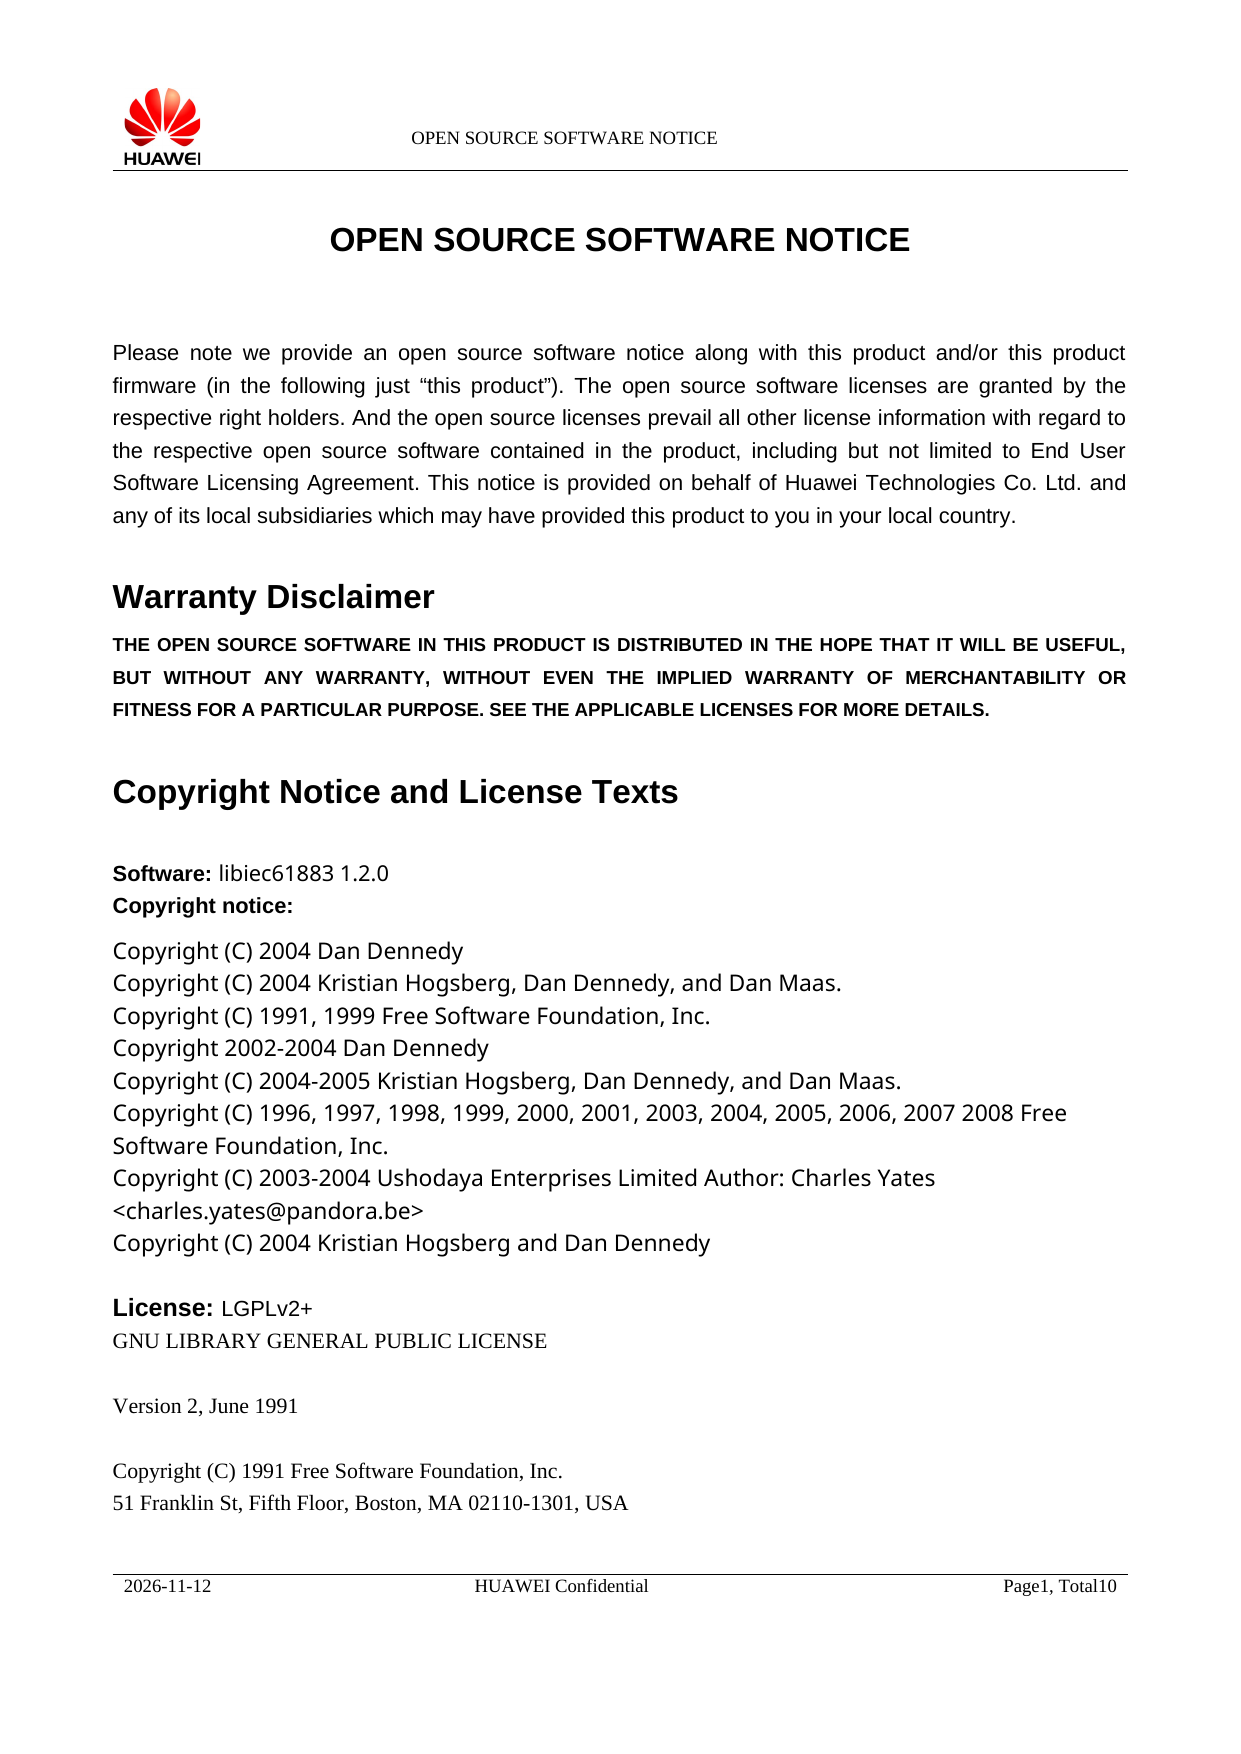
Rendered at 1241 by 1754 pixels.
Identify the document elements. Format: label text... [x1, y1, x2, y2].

text License: LGPLv2+ [112, 1291, 1128, 1324]
text Warranty Disclaimer [112, 564, 1128, 629]
text OPEN SOURCE SOFTWARE NOTICE [112, 206, 1128, 271]
picture [124, 88, 201, 165]
text The open source software in this product is distributed in the hope that it will be useful, but WITHOUT ANY WARRANTY, without even the implied warranty of MERCHANTABILITY or FITNESS FOR A PARTICULAR PURPOSE. See the applicable licenses for more details. [112, 629, 1128, 726]
text Copyright notice: [112, 889, 1128, 921]
text Copyright Notice and License Texts [112, 759, 1128, 824]
title Software: libiec61883 1.2.0 [112, 856, 1128, 889]
text Please note we provide an open source software notice along with this product and/or this product firmware (in the following just “this product”). The open source software licenses are granted by the respective right holders. And the open source licenses prevail all other license information with regard to the respective open source software contained in the product, including but not limited to End User Software Licensing Agreement. This notice is provided on behalf of Huawei Technologies Co. Ltd. and any of its local subsidiaries which may have provided this product to you in your local country. [112, 336, 1128, 531]
text Copyright (C) 2004 Dan Dennedy Copyright (C) 2004 Kristian Hogsberg, Dan Dennedy, and Dan Maas. Copyright (C) 1991, 1999 Free Software Foundation, Inc. Copyright 2002-2004 Dan Dennedy Copyright (C) 2004-2005 Kristian Hogsberg, Dan Dennedy, and Dan Maas. Copyright (C) 1996, 1997, 1998, 1999, 2000, 2001, 2003, 2004, 2005, 2006, 2007 2008 Free Software Foundation, Inc. Copyright (C) 2003-2004 Ushodaya Enterprises Limited Author: Charles Yates <charles.yates@pandora.be> Copyright (C) 2004 Kristian Hogsberg and Dan Dennedy [112, 934, 1128, 1291]
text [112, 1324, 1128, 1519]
